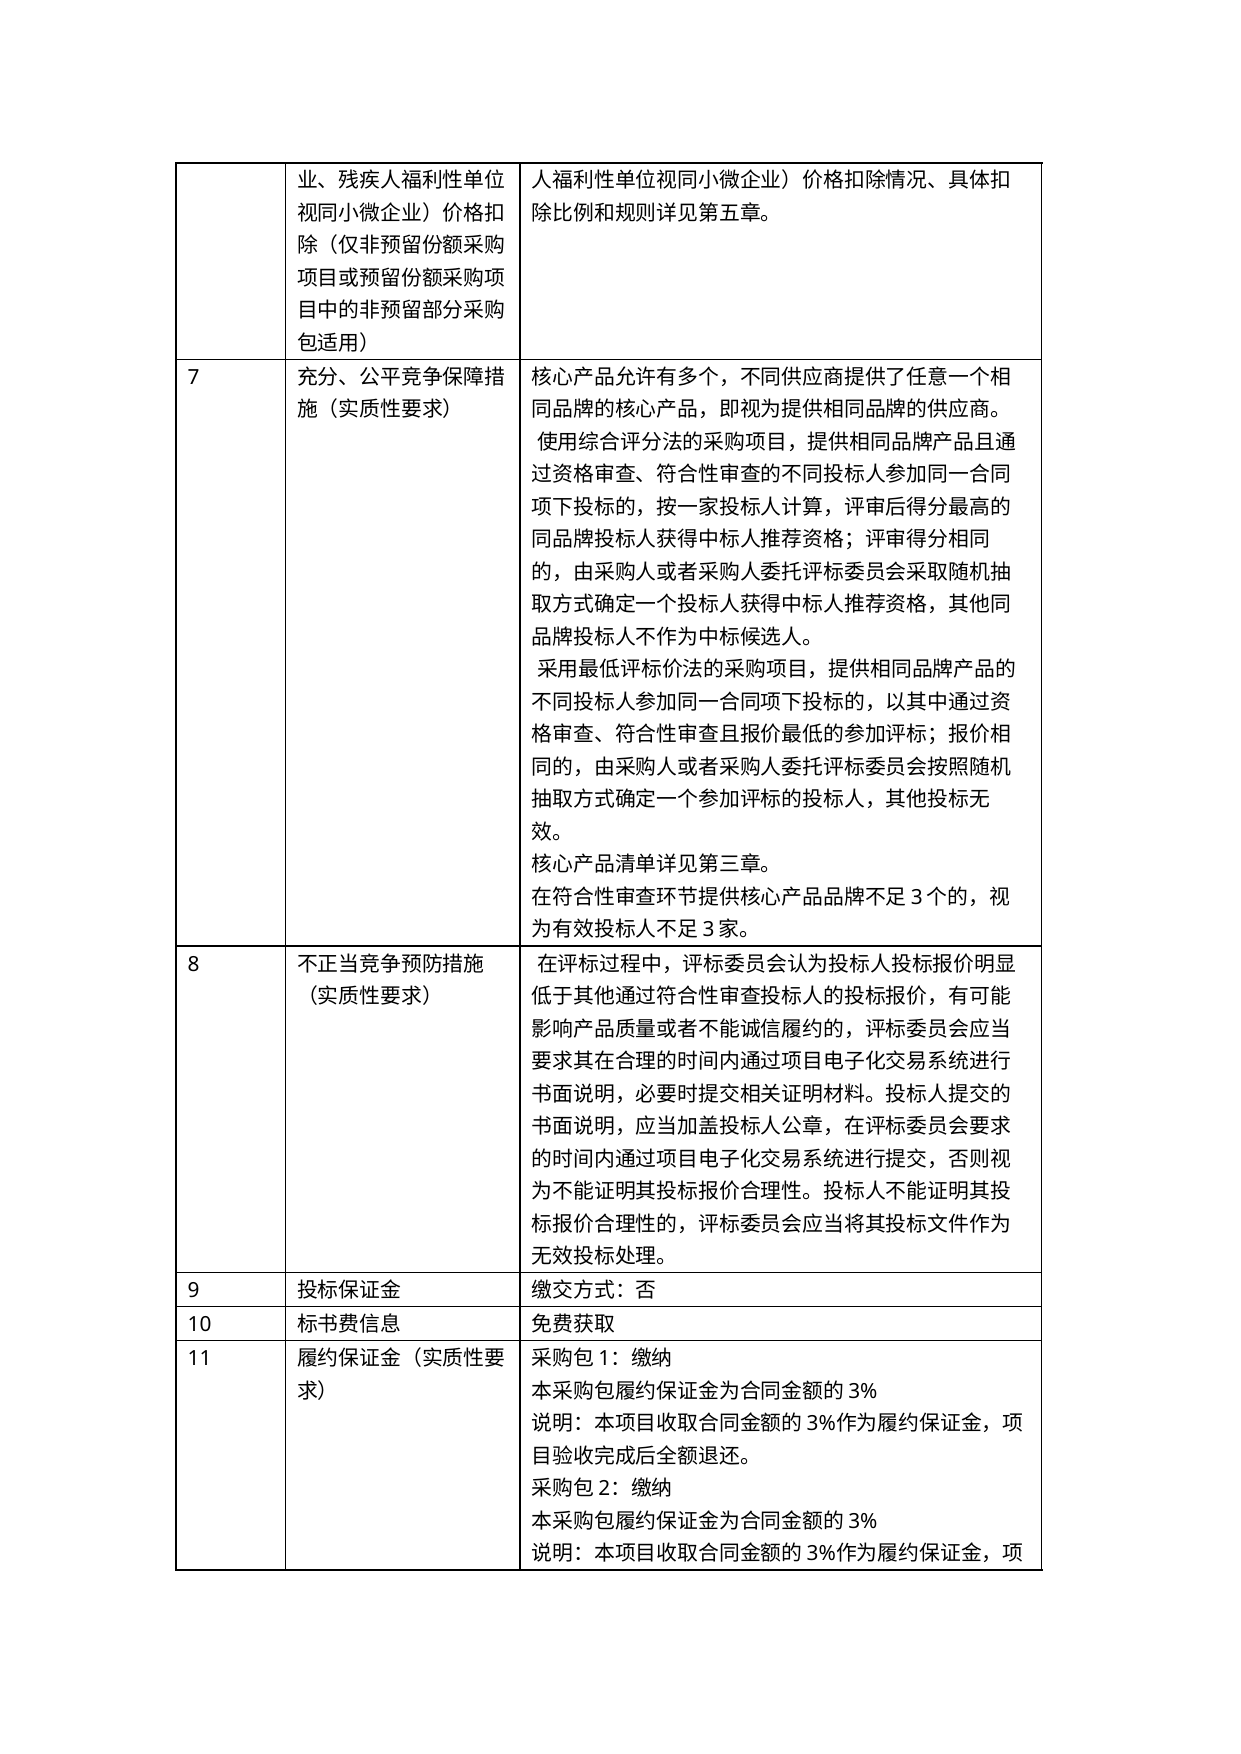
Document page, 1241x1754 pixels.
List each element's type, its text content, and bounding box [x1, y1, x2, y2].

table_cell 标书费信息 [286, 1307, 519, 1340]
table_cell 7 [177, 360, 285, 945]
table_cell 11 [177, 1341, 285, 1569]
table_cell 6 [177, 164, 285, 358]
table_cell 免费获取 [521, 1307, 1041, 1340]
table_cell 充分、公平竞争保障措施（实质性要求） [286, 360, 519, 945]
table_cell 9 [177, 1273, 285, 1306]
table_cell 投标保证金 [286, 1273, 519, 1306]
table_cell 不正当竞争预防措施（实质性要求） [286, 947, 519, 1272]
table_cell 在评标过程中，评标委员会认为投标人投标报价明显低于其他通过符合性审查投标人的投标报价，有可能影响产品质量或者不能诚信履约的，评标委员会应当要求其在合理的时间内通过项目电子化交易系统进行书面说明，必要时提交相关证明材料。投标人提交的书面说明，应当加盖投标人公章，在评标委员会要求的时间内通过项目电子化交易系统进行提交，否则视为不能证明其投标报价合理性。投标人不能证明其投标报价合理性的，评标委员会应当将其投标文件作为无效投标处理。 [521, 947, 1041, 1272]
table_cell 10 [177, 1307, 285, 1340]
table_cell 核心产品允许有多个，不同供应商提供了任意一个相同品牌的核心产品，即视为提供相同品牌的供应商。 使用综合评分法的采购项目，提供相同品牌产品且通过资格审查、符合性审查的不同投标人参加同一合同项下投标的，按一家投标人计算，评审后得分最高的同品牌投标人获得中标人推荐资格；评审得分相同的，由采购人或者采购人委托评标委员会采取随机抽取方式确定一个投标人获得中标人推荐资格，其他同品牌投标人不作为中标候选人。 采用最低评标价法的采购项目，提供相同品牌产品的不同投标人参加同一合同项下投标的，以其中通过资格审查、符合性审查且报价最低的参加评标；报价相同的，由采购人或者采购人委托评标委员会按照随机抽取方式确定一个参加评标的投标人，其他投标无效。 核心产品清单详见第三章。 在符合性审查环节提供核心产品品牌不足3个的，视为有效投标人不足3家。 [521, 360, 1041, 945]
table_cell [286, 164, 519, 358]
table_cell 履约保证金（实质性要求） [286, 1341, 519, 1569]
table_cell 缴交方式：否 [521, 1273, 1041, 1306]
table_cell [521, 1341, 1041, 1569]
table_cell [521, 164, 1041, 358]
table_cell 8 [177, 947, 285, 1272]
